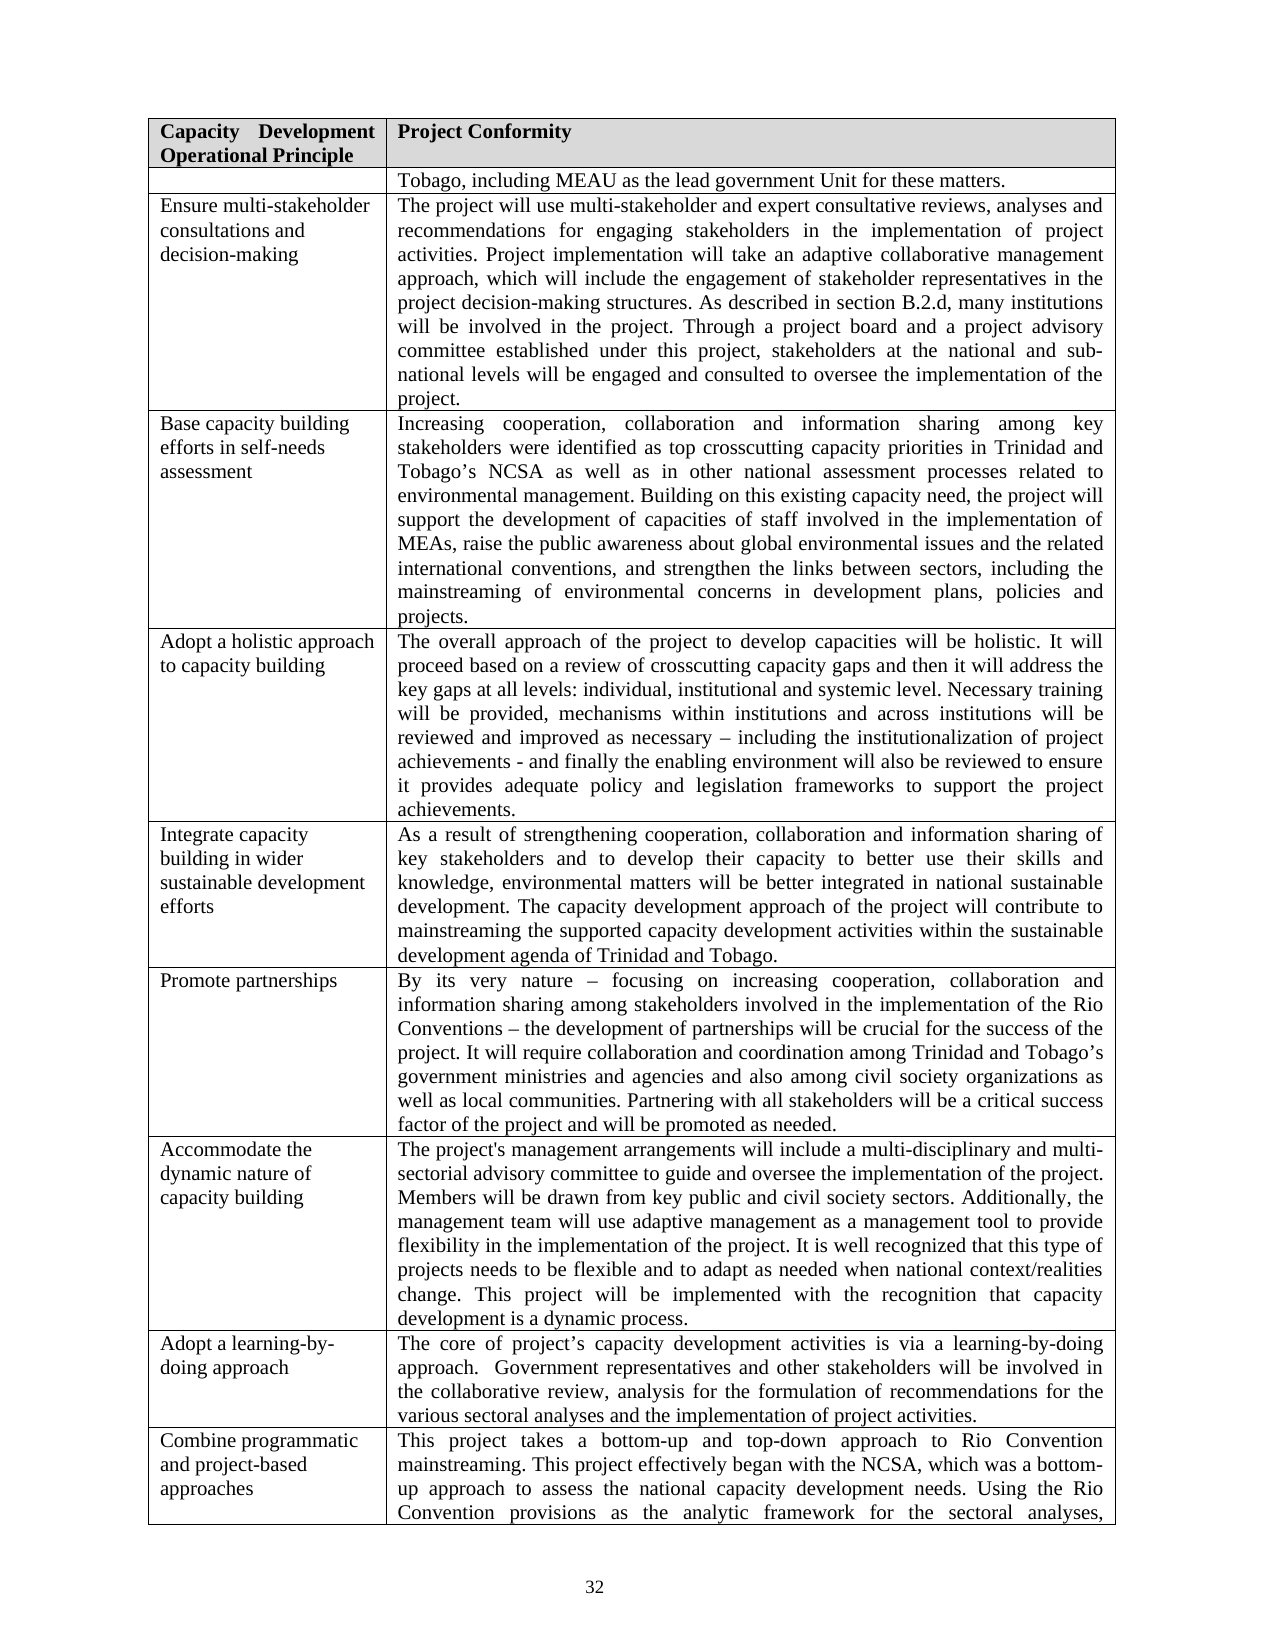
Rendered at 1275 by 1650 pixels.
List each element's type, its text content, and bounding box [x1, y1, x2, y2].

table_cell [149, 168, 386, 192]
table_cell Accommodate the dynamic nature of capacity building [149, 1137, 386, 1329]
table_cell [387, 168, 1115, 192]
table_header Project Conformity [387, 119, 1115, 167]
table_cell Base capacity building efforts in self-needs assessment [149, 411, 386, 628]
table_header Capacity Development Operational Principle [149, 119, 386, 167]
table_cell Adopt a learning-by-doing approach [149, 1331, 386, 1427]
table_cell The core of project’s capacity development activities is via a learning-by-doing approach. Government representatives and other stakeholders will be involved in the collaborative review, analysis for the formulation of recommendations for the various sectoral analyses and the implementation of project activities. [387, 1331, 1115, 1427]
table_cell The project's management arrangements will include a multi-disciplinary and multi-sectorial advisory committee to guide and oversee the implementation of the project. Members will be drawn from key public and civil society sectors. Additionally, the management team will use adaptive management as a management tool to provide flexibility in the implementation of the project. It is well recognized that this type of projects needs to be flexible and to adapt as needed when national context/realities change. This project will be implemented with the recognition that capacity development is a dynamic process. [387, 1137, 1115, 1329]
table_cell Adopt a holistic approach to capacity building [149, 629, 386, 821]
table_cell Promote partnerships [149, 968, 386, 1136]
table_cell As a result of strengthening cooperation, collaboration and information sharing of key stakeholders and to develop their capacity to better use their skills and knowledge, environmental matters will be better integrated in national sustainable development. The capacity development approach of the project will contribute to mainstreaming the supported capacity development activities within the sustainable development agenda of Trinidad and Tobago. [387, 822, 1115, 967]
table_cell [149, 1428, 386, 1524]
table_cell By its very nature – focusing on increasing cooperation, collaboration and information sharing among stakeholders involved in the implementation of the Rio Conventions – the development of partnerships will be crucial for the success of the project. It will require collaboration and coordination among Trinidad and Tobago’s government ministries and agencies and also among civil society organizations as well as local communities. Partnering with all stakeholders will be a critical success factor of the project and will be promoted as needed. [387, 968, 1115, 1136]
table_cell Ensure multi-stakeholder consultations and decision-making [149, 194, 386, 410]
table_cell The overall approach of the project to develop capacities will be holistic. It will proceed based on a review of crosscutting capacity gaps and then it will address the key gaps at all levels: individual, institutional and systemic level. Necessary training will be provided, mechanisms within institutions and across institutions will be reviewed and improved as necessary – including the institutionalization of project achievements - and finally the enabling environment will also be reviewed to ensure it provides adequate policy and legislation frameworks to support the project achievements. [387, 629, 1115, 821]
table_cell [387, 1428, 1115, 1524]
table_cell Integrate capacity building in wider sustainable development efforts [149, 822, 386, 967]
table_cell Increasing cooperation, collaboration and information sharing among key stakeholders were identified as top crosscutting capacity priorities in Trinidad and Tobago’s NCSA as well as in other national assessment processes related to environmental management. Building on this existing capacity need, the project will support the development of capacities of staff involved in the implementation of MEAs, raise the public awareness about global environmental issues and the related international conventions, and strengthen the links between sectors, including the mainstreaming of environmental concerns in development plans, policies and projects. [387, 411, 1115, 628]
table_cell The project will use multi-stakeholder and expert consultative reviews, analyses and recommendations for engaging stakeholders in the implementation of project activities. Project implementation will take an adaptive collaborative management approach, which will include the engagement of stakeholder representatives in the project decision-making structures. As described in section B.2.d, many institutions will be involved in the project. Through a project board and a project advisory committee established under this project, stakeholders at the national and sub-national levels will be engaged and consulted to oversee the implementation of the project. [387, 194, 1115, 410]
